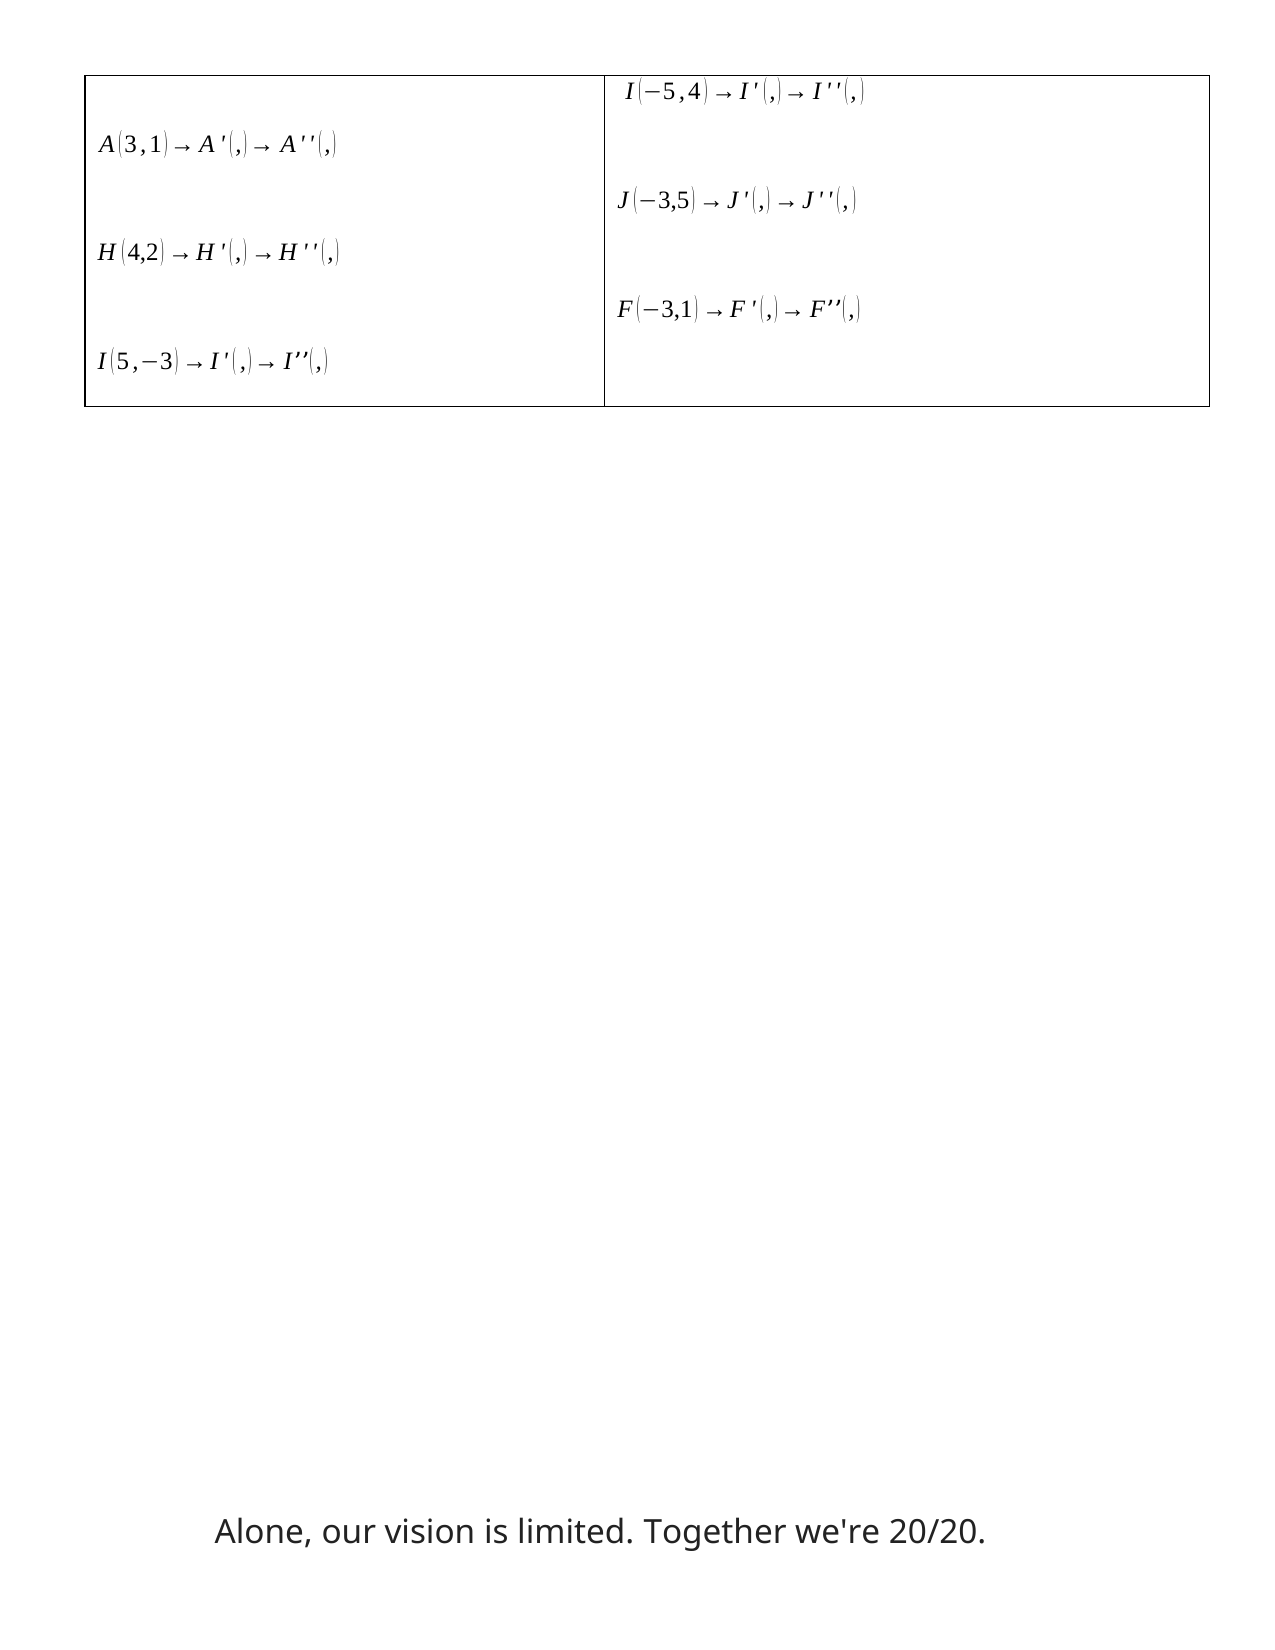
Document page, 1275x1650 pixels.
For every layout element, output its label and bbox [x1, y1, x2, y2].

table_cell [86, 76, 604, 406]
table_cell [605, 76, 1209, 406]
